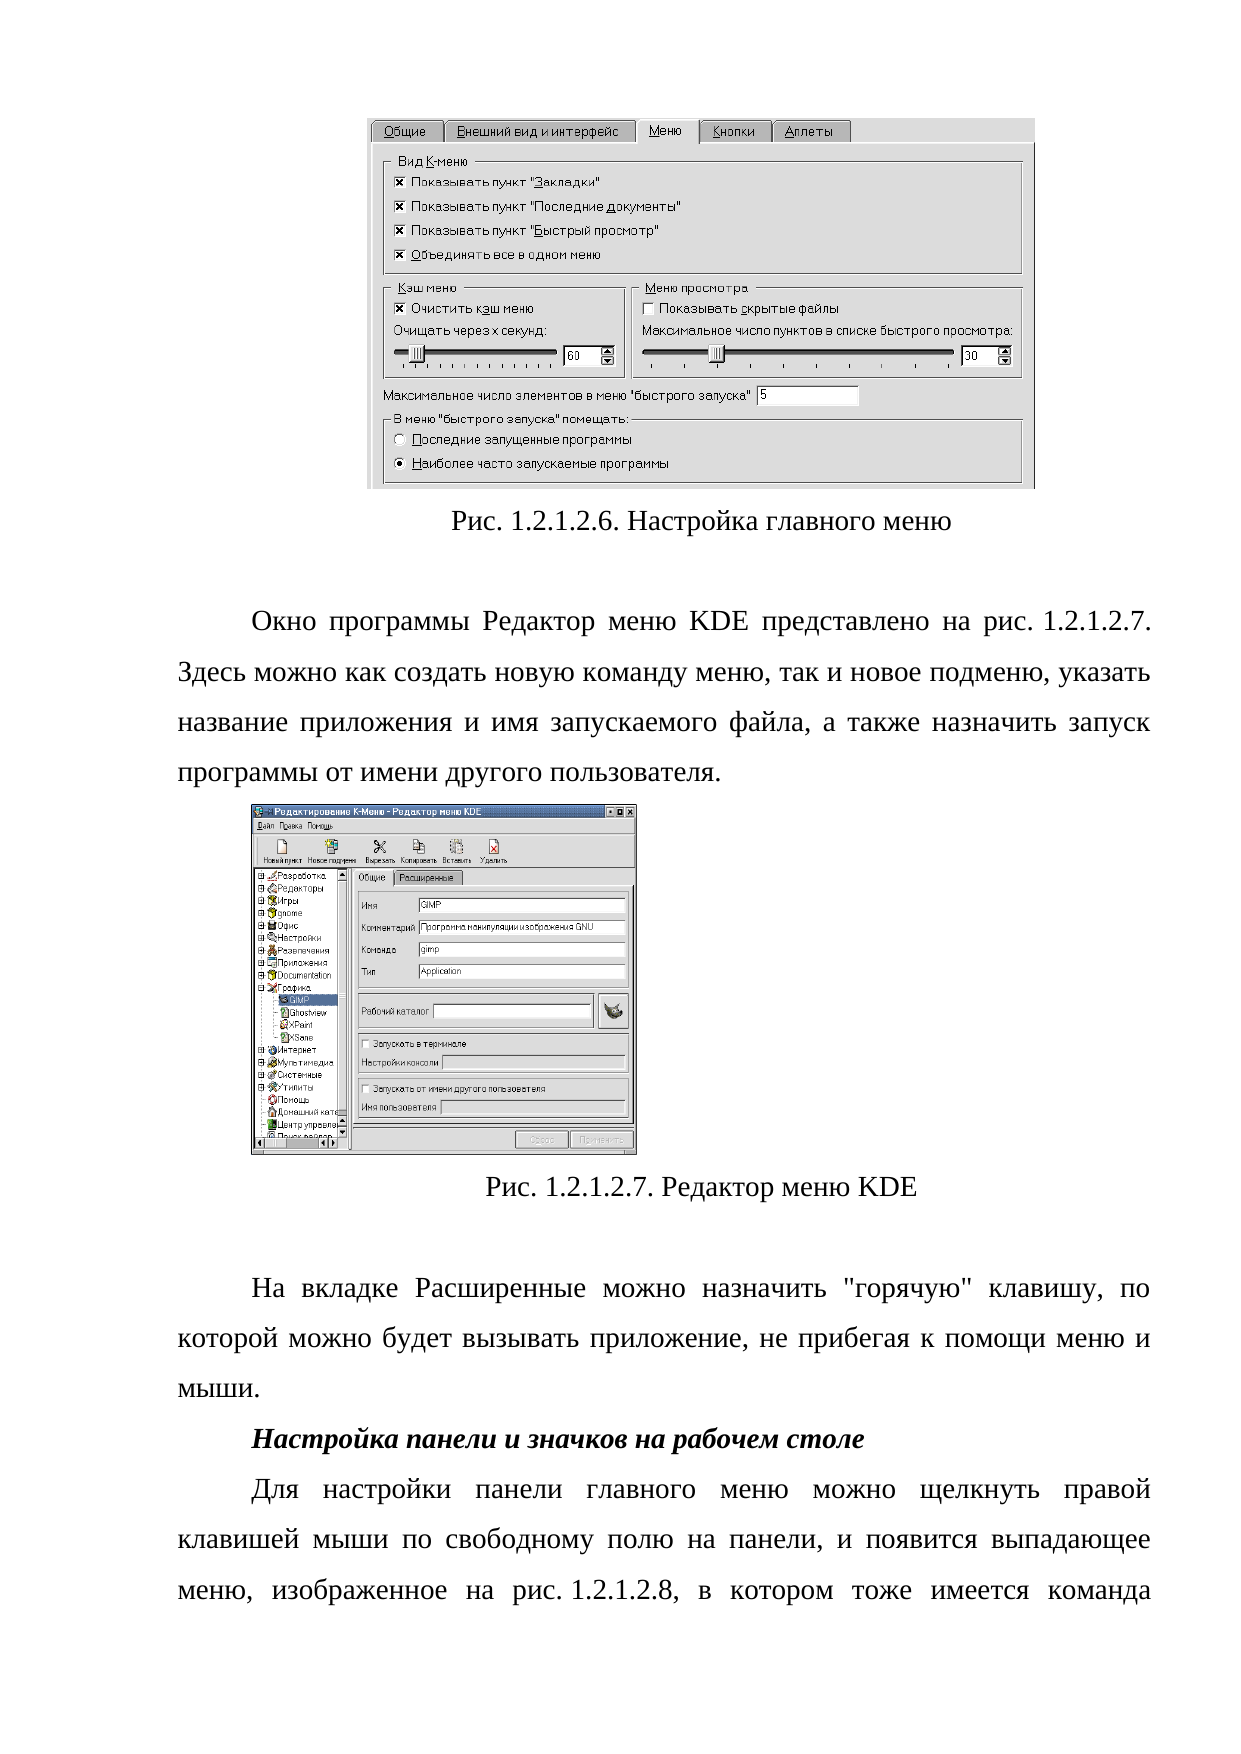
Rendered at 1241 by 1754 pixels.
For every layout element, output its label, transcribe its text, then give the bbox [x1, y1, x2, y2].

text Рис. 1.2.1.2.6. Настройка главного меню [177, 503, 1152, 536]
text На вкладке Расширенные можно назначить "горячую" клавишу, по которой можно будет вызывать приложение, не прибегая к помощи меню и мыши. [177, 1270, 1152, 1404]
picture [367, 118, 1035, 489]
text Рис. 1.2.1.2.7. Редактор меню KDE [177, 1169, 1152, 1203]
subtitle Настройка панели и значков на рабочем столе [177, 1421, 1152, 1454]
picture [251, 804, 637, 1155]
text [177, 1471, 1152, 1605]
text Окно программы Редактор меню KDE представлено на рис. 1.2.1.2.7. Здесь можно как создать новую команду меню, так и новое подменю, указать название приложения и имя запускаемого файла, а также назначить запуск программы от имени другого пользователя. [177, 603, 1152, 788]
